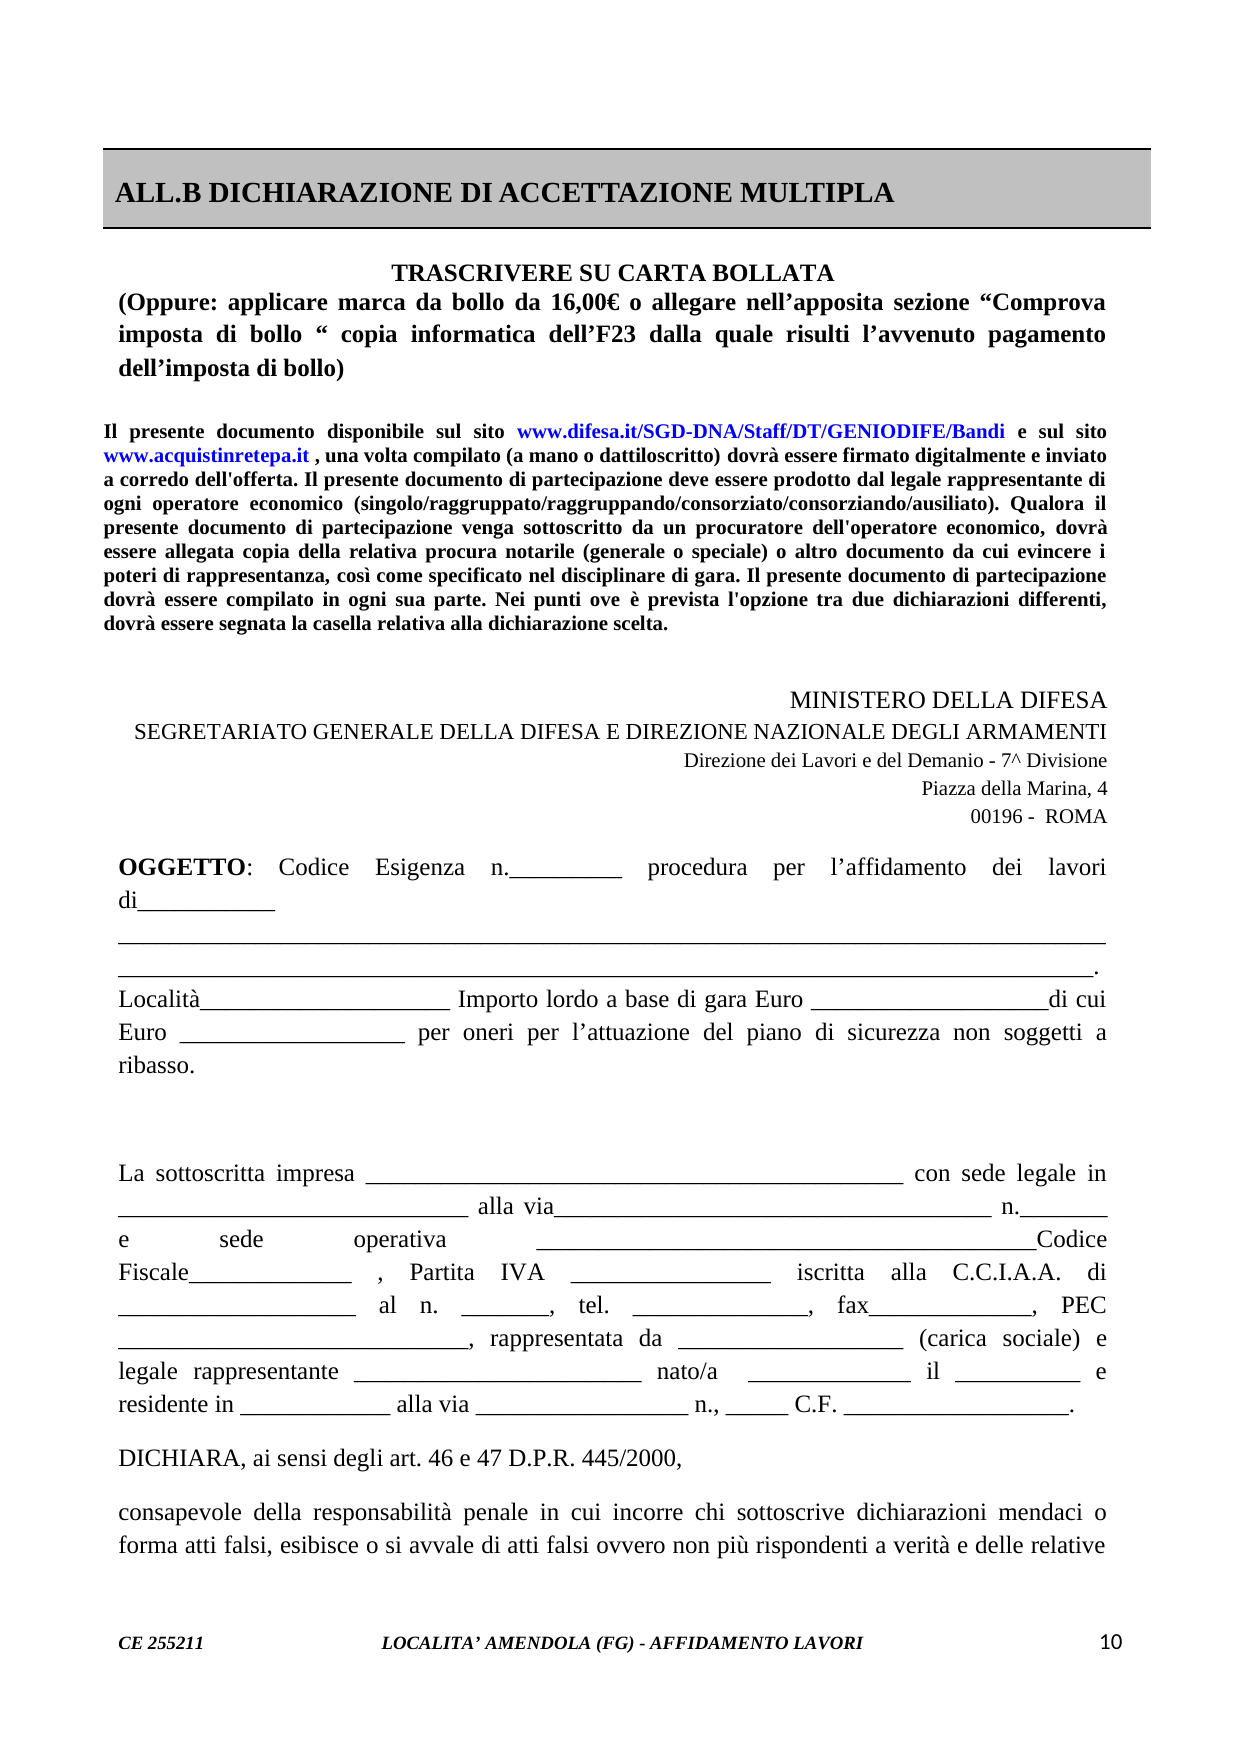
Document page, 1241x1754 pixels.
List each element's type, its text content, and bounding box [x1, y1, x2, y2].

text MINISTERO DELLA DIFESA [118, 685, 1107, 714]
table_header ALL.B DICHIARAZIONE DI ACCETTAZIONE MULTIPLA [103, 150, 1151, 227]
text Piazza della Marina, 4 [118, 776, 1107, 800]
text 00196 - ROMA [118, 804, 1107, 828]
text Il presente documento disponibile sul sito www.difesa.it/SGD-DNA/Staff/DT/GENIODIFE/Bandi e sul sito www.acquistinretepa.it , una volta compilato (a mano o dattiloscritto) dovrà essere firmato digitalmente e inviato a corredo dell'offerta. Il presente documento di partecipazione deve essere prodotto dal legale rappresentante di ogni operatore economico (singolo/raggruppato/raggruppando/consorziato/consorziando/ausiliato). Qualora il presente documento di partecipazione venga sottoscritto da un procuratore dell'operatore economico, dovrà essere allegata copia della relativa procura notarile (generale o speciale) o altro documento da cui evincere i poteri di rappresentanza, così come specificato nel disciplinare di gara. Il presente documento di partecipazione dovrà essere compilato in ogni sua parte. Nei punti ove è prevista l'opzione tra due dichiarazioni differenti, dovrà essere segnata la casella relativa alla dichiarazione scelta. [103, 419, 1107, 635]
text OGGETTO: Codice Esigenza n._________ procedura per l’affidamento dei lavori di___________ _____________________________________________________________________________________________________________________________________________________________. Località____________________ Importo lordo a base di gara Euro ___________________di cui Euro __________________ per oneri per l’attuazione del piano di sicurezza non soggetti a ribasso. [118, 852, 1107, 1079]
text La sottoscritta impresa ___________________________________________ con sede legale in ____________________________ alla via___________________________________ n._______ e sede operativa ________________________________________Codice Fiscale_____________ , Partita IVA ________________ iscritta alla C.C.I.A.A. di ___________________ al n. _______, tel. ______________, fax_____________, PEC ____________________________, rappresentata da __________________ (carica sociale) e legale rappresentante _______________________ nato/a _____________ il __________ e residente in ____________ alla via _________________ n., _____ C.F. __________________. [118, 1158, 1107, 1418]
text TRASCRIVERE SU CARTA BOLLATA [118, 258, 1107, 287]
text DICHIARA, ai sensi degli art. 46 e 47 D.P.R. 445/2000, [118, 1443, 1107, 1472]
text (Oppure: applicare marca da bollo da 16,00€ o allegare nell’apposita sezione “Comprova imposta di bollo “ copia informatica dell’F23 dalla quale risulti l’avvenuto pagamento dell’imposta di bollo) [118, 287, 1107, 381]
text Direzione dei Lavori e del Demanio - 7^ Divisione [118, 748, 1107, 772]
text SEGRETARIATO GENERALE DELLA DIFESA E DIREZIONE NAZIONALE DEGLI ARMAMENTI [118, 718, 1107, 744]
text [118, 1497, 1107, 1558]
